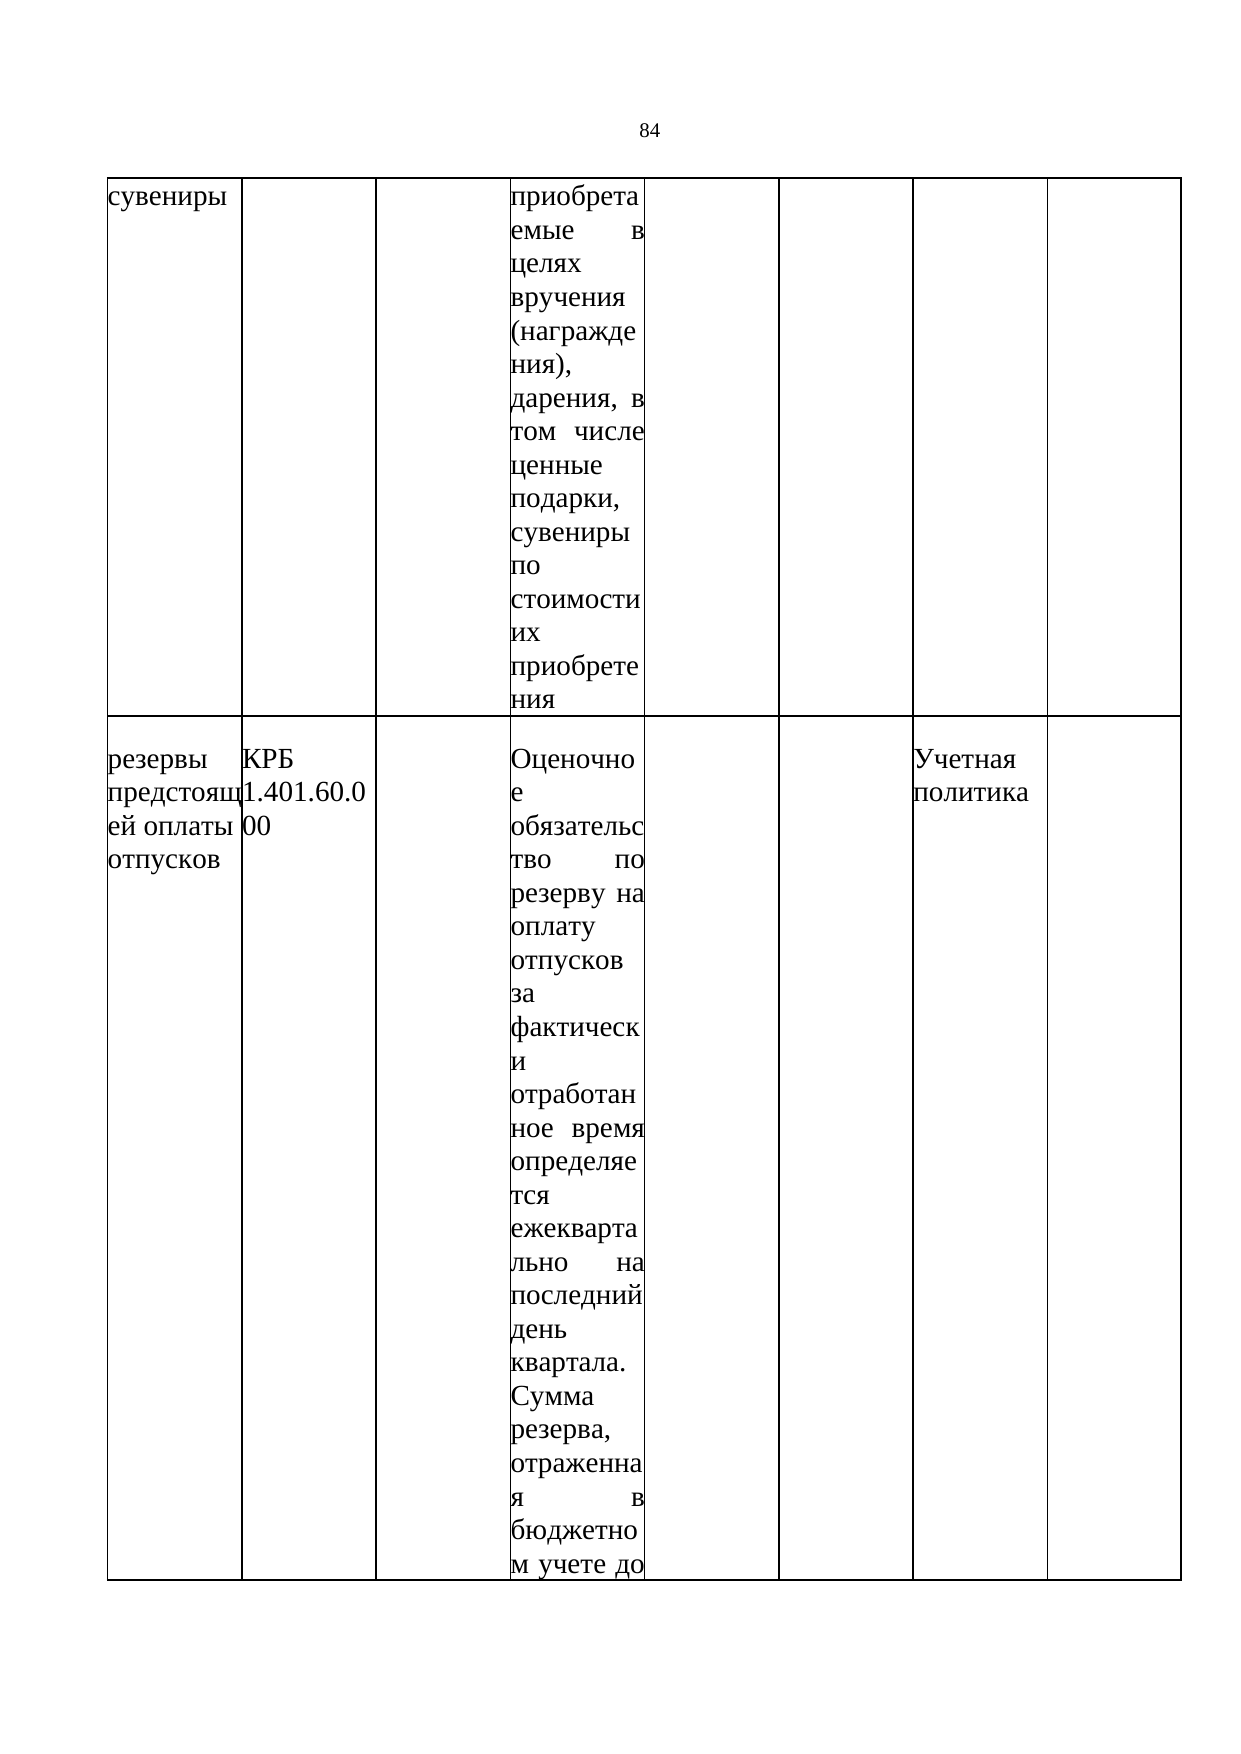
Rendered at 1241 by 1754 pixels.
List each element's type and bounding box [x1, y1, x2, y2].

table_cell [645, 179, 778, 715]
table_cell [377, 179, 510, 715]
table_cell [377, 717, 510, 1579]
table_cell [108, 179, 241, 715]
table_cell [243, 717, 375, 1579]
table_cell [914, 179, 1047, 715]
table_cell [780, 179, 912, 715]
table_cell [645, 717, 778, 1579]
table_cell [108, 717, 241, 1579]
table_cell [1048, 179, 1180, 715]
table_cell [914, 717, 1047, 1579]
table_cell [243, 179, 375, 715]
table_cell [511, 179, 644, 715]
table_cell [780, 717, 912, 1579]
table_cell [511, 717, 644, 1579]
table_cell [1048, 717, 1180, 1579]
